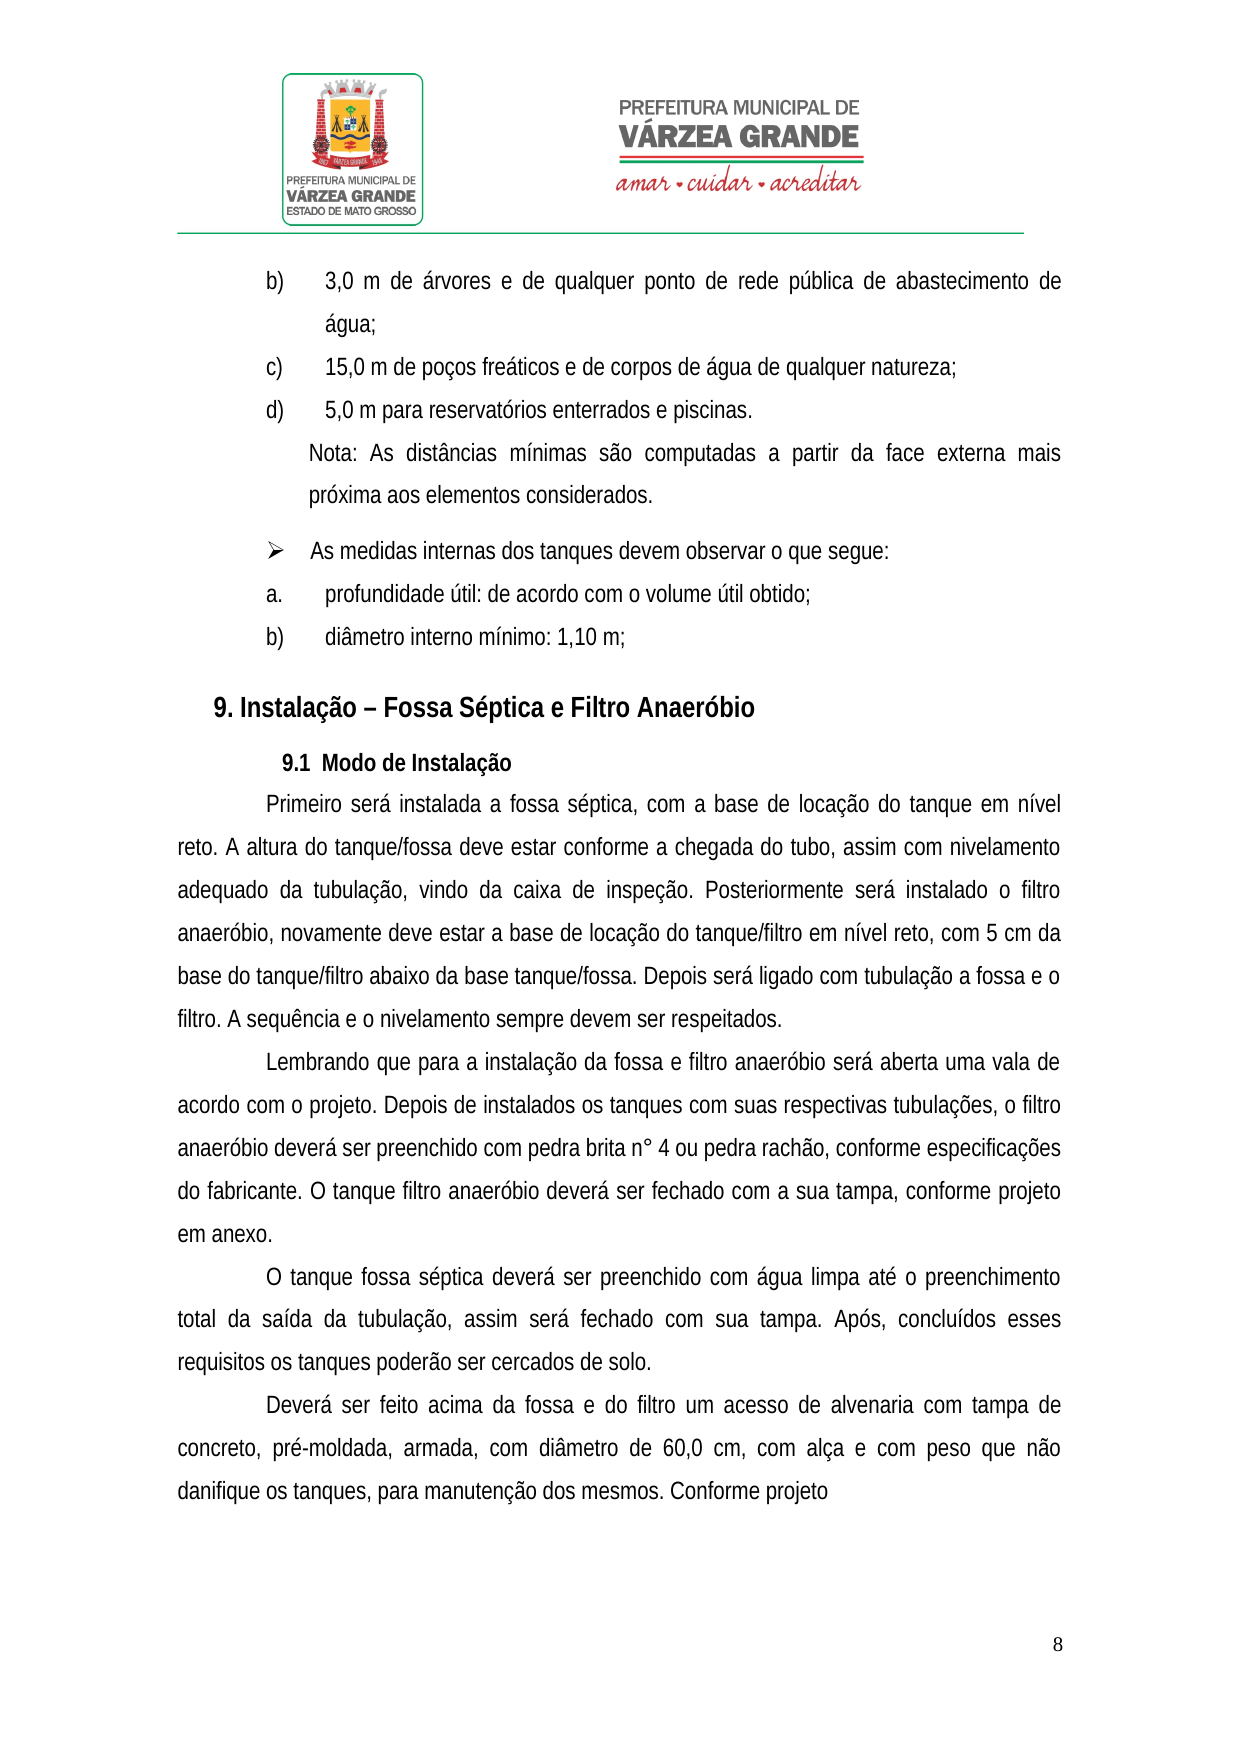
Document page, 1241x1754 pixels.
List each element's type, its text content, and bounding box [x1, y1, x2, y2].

list de poços freáticos e de corpos de água de qualquer natureza; [266, 352, 1063, 380]
list As medidas internas dos tanques devem observar o que segue: [266, 536, 1063, 565]
text 9.1 Modo de Instalação [282, 748, 1063, 777]
text O tanque fossa séptica deverá ser preenchido com água limpa até o preenchimento total da saída da tubulação, assim será fechado com sua tampa. Após, concluídos esses requisitos os tanques poderão ser cercados de solo. [177, 1262, 1063, 1376]
list 3,0 m de árvores e de qualquer ponto de rede pública de abastecimento de água; [266, 266, 1063, 337]
text Primeiro será instalada a fossa séptica, com a base de locação do tanque em nível reto. A altura do tanque/fossa deve estar conforme a chegada do tubo, assim com nivelamento adequado da tubulação, vindo da caixa de inspeção. Posteriormente será instalado o filtro anaeróbio, novamente deve estar a base de locação do tanque/filtro em nível reto, com da base do tanque/filtro abaixo da base tanque/fossa. Depois será ligado com tubulação a fossa e o filtro. A sequência e o nivelamento sempre devem ser respeitados. [177, 789, 1063, 1033]
text 9. Instalação – Fossa Séptica e Filtro Anaeróbio [207, 690, 1063, 723]
list diâmetro interno mínimo: ; [266, 622, 1063, 651]
list para reservatórios enterrados e piscinas. [266, 394, 1063, 423]
text Deverá ser feito acima da fossa e do filtro um acesso de alvenaria com tampa de concreto, pré-moldada, armada, com diâmetro de 60,0 cm, com alça e com peso que não danifique os tanques, para manutenção dos mesmos. Conforme projeto [177, 1390, 1063, 1505]
picture [177, 73, 1024, 234]
list profundidade útil: de acordo com o volume útil obtido; [266, 579, 1063, 608]
text Lembrando que para a instalação da fossa e filtro anaeróbio será aberta uma vala de acordo com o projeto. Depois de instalados os tanques com suas respectivas tubulações, o filtro anaeróbio deverá ser preenchido com pedra brita n° 4 ou pedra rachão, conforme especificações do fabricante. O tanque filtro anaeróbio deverá ser fechado com a sua tampa, conforme projeto em anexo. [177, 1047, 1063, 1247]
text Nota: As distâncias mínimas são computadas a partir da face externa mais próxima aos elementos considerados. [308, 437, 1063, 509]
